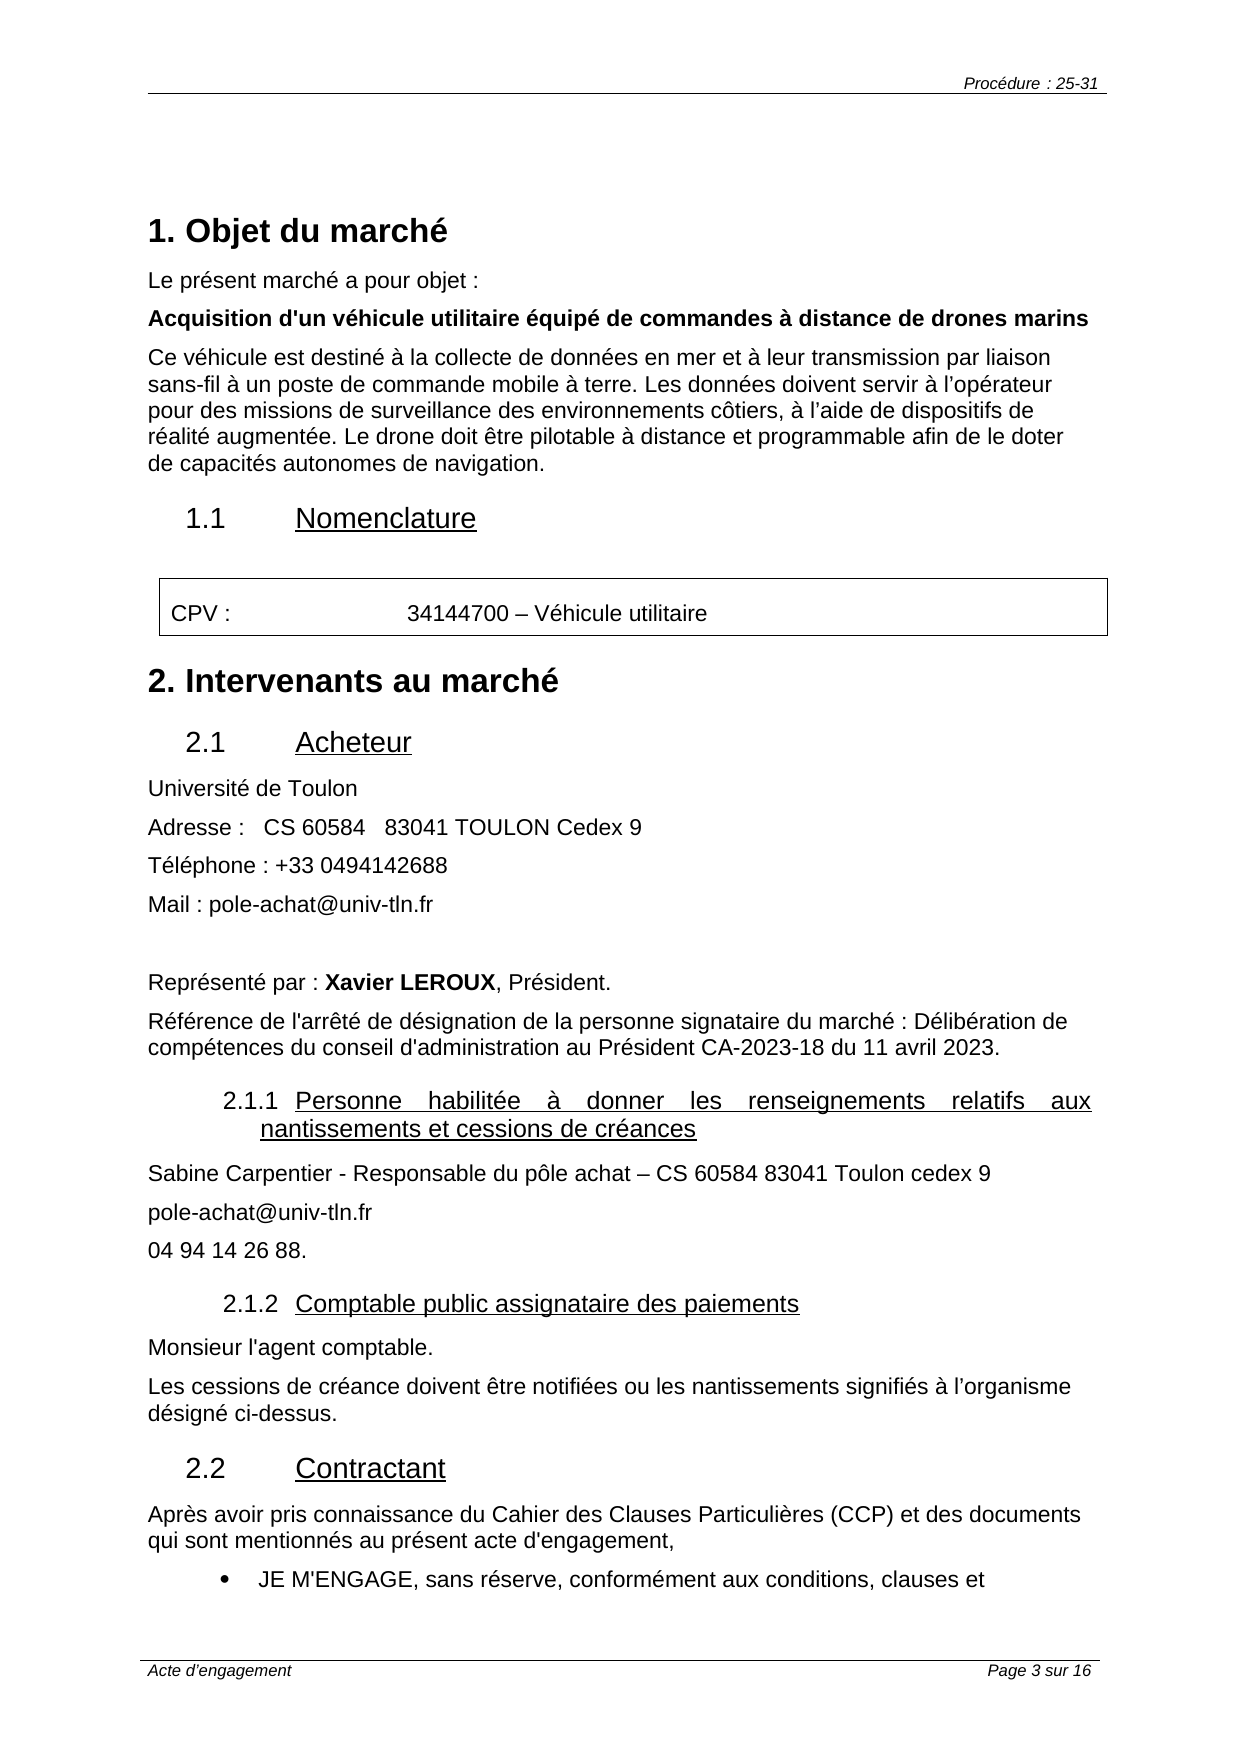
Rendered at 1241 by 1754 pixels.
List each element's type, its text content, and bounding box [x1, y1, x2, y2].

text Référence de l'arrêté de désignation de la personne signataire du marché : Délibération de compétences du conseil d'administration au Président CA-2023-18 du 11 avril 2023. [148, 1008, 1093, 1061]
text Nomenclature [185, 501, 1093, 534]
text 04 94 14 26 88. [148, 1237, 1093, 1264]
text Monsieur l'agent comptable. [148, 1334, 1093, 1361]
text Adresse : CS 60584 83041 TOULON Cedex 9 [148, 814, 1093, 840]
text Représenté par : Xavier LEROUX, Président. [148, 969, 1093, 995]
text Téléphone : +33 0494142688 [148, 852, 1093, 879]
table_header CPV : [160, 579, 396, 635]
text pole-achat@univ-tln.fr [148, 1199, 1093, 1225]
text Comptable public assignataire des paiements [223, 1289, 1093, 1318]
text Contractant [185, 1451, 1093, 1484]
text Acheteur [185, 724, 1093, 758]
text Le présent marché a pour objet : [148, 267, 1093, 293]
text Sabine Carpentier - Responsable du pôle achat – CS 60584 83041 Toulon cedex 9 [148, 1160, 1093, 1186]
text Personne habilitée à donner les renseignements relatifs aux nantissements et cessions de créances [223, 1086, 1093, 1143]
text Les cessions de créance doivent être notifiées ou les nantissements signifiés à l’organisme désigné ci-dessus. [148, 1373, 1093, 1426]
text Université de Toulon [148, 775, 1093, 801]
text Ce véhicule est destiné à la collecte de données en mer et à leur transmission par liaison sans-fil à un poste de commande mobile à terre. Les données doivent servir à l’opérateur pour des missions de surveillance des environnements côtiers, à l’aide de dispositifs de réalité augmentée. Le drone doit être pilotable à distance et programmable afin de le doter de capacités autonomes de navigation. [148, 344, 1093, 476]
text Acquisition d'un véhicule utilitaire équipé de commandes à distance de drones marins [148, 305, 1093, 332]
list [221, 1566, 1093, 1593]
text Intervenants au marché [148, 661, 1093, 699]
text Après avoir pris connaissance du Cahier des Clauses Particulières (CCP) et des documents qui sont mentionnés au présent acte d'engagement, [148, 1501, 1093, 1554]
text Mail : pole-achat@univ-tln.fr [148, 891, 1093, 918]
text Objet du marché [148, 211, 1093, 250]
table_header 34144700 – Véhicule utilitaire [396, 579, 1107, 635]
